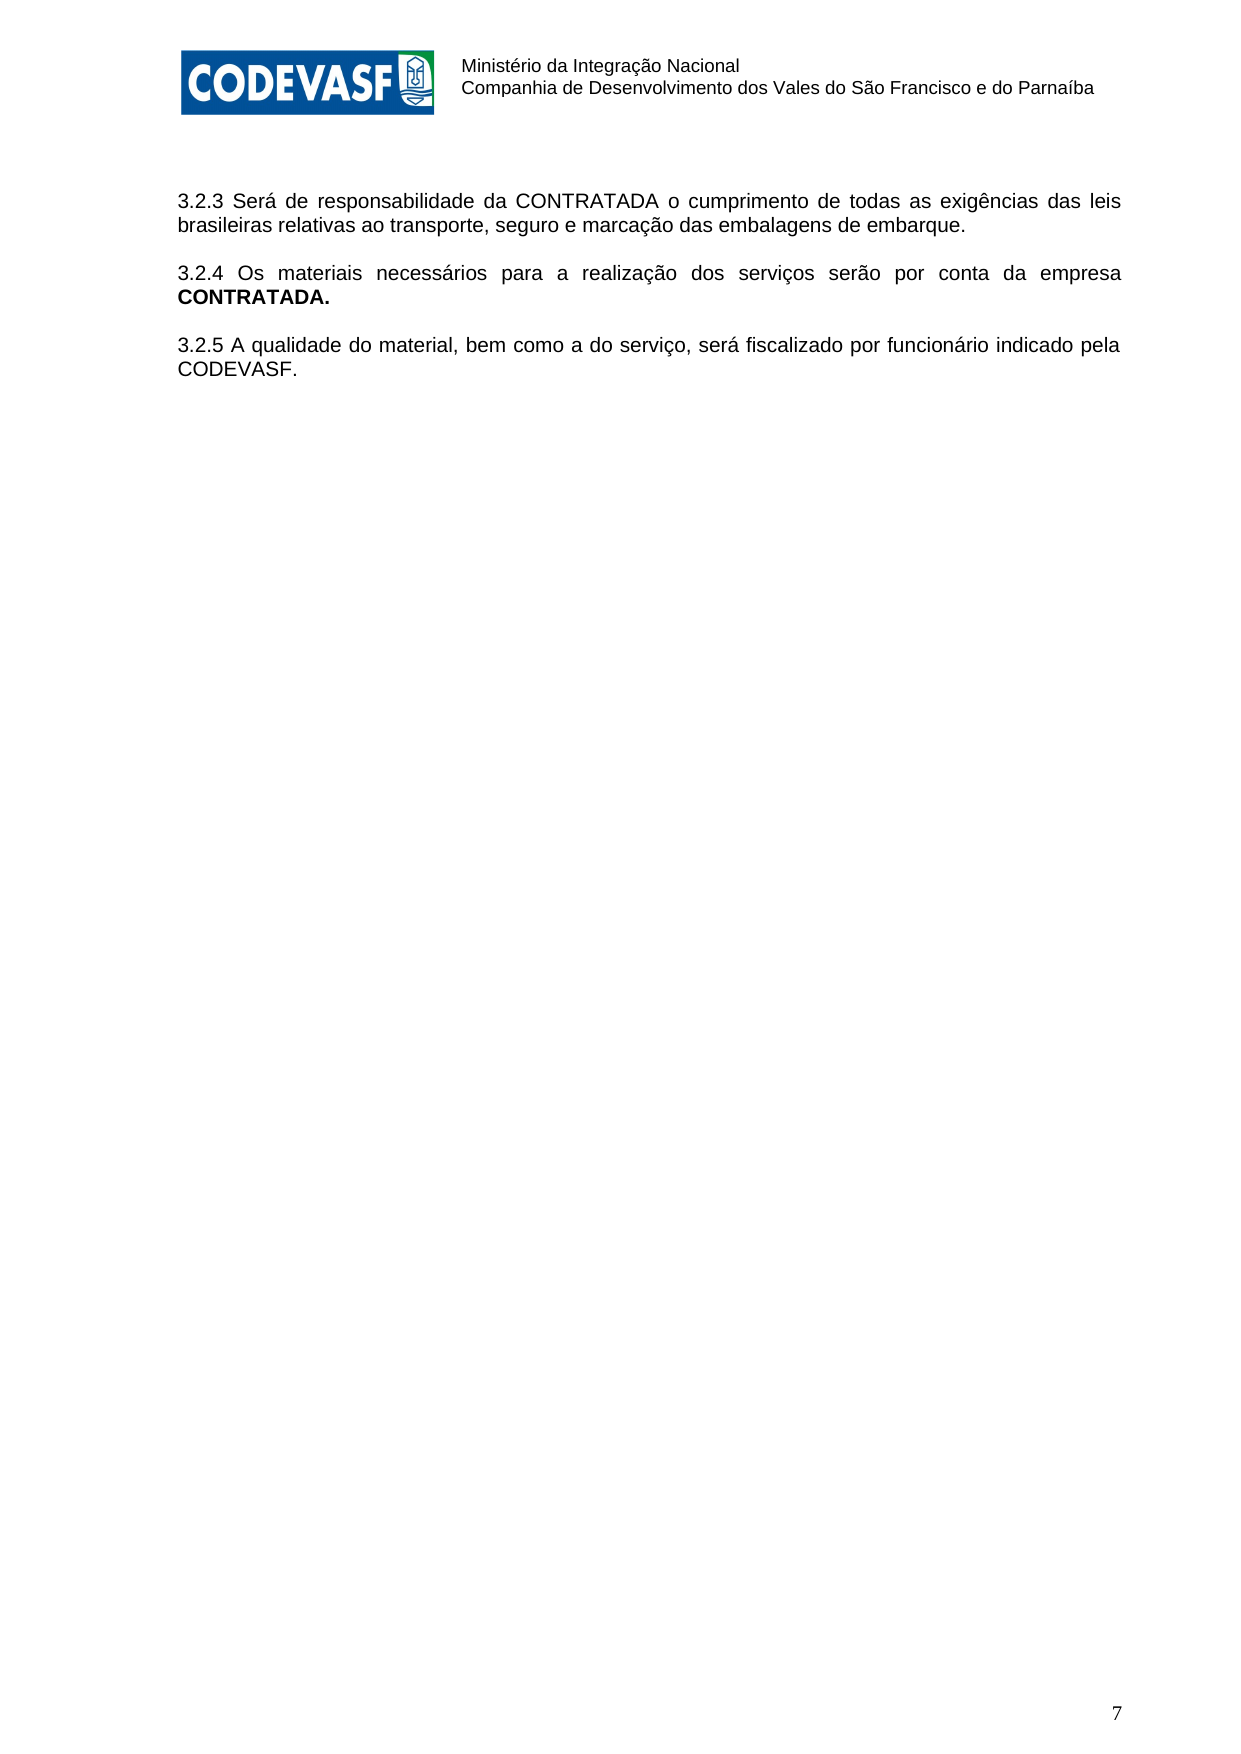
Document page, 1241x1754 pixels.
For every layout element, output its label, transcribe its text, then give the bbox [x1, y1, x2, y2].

text 3.2.5 A qualidade do material, bem como a do serviço, será fiscalizado por funcionário indicado pela CODEVASF. [177, 333, 1122, 381]
text 3.2.4 Os materiais necessários para a realização dos serviços serão por conta da empresa CONTRATADA. [177, 261, 1122, 309]
picture [181, 50, 435, 115]
text 3.2.3 Será de responsabilidade da CONTRATADA o cumprimento de todas as exigências das leis brasileiras relativas ao transporte, seguro e marcação das embalagens de embarque. [177, 189, 1122, 237]
